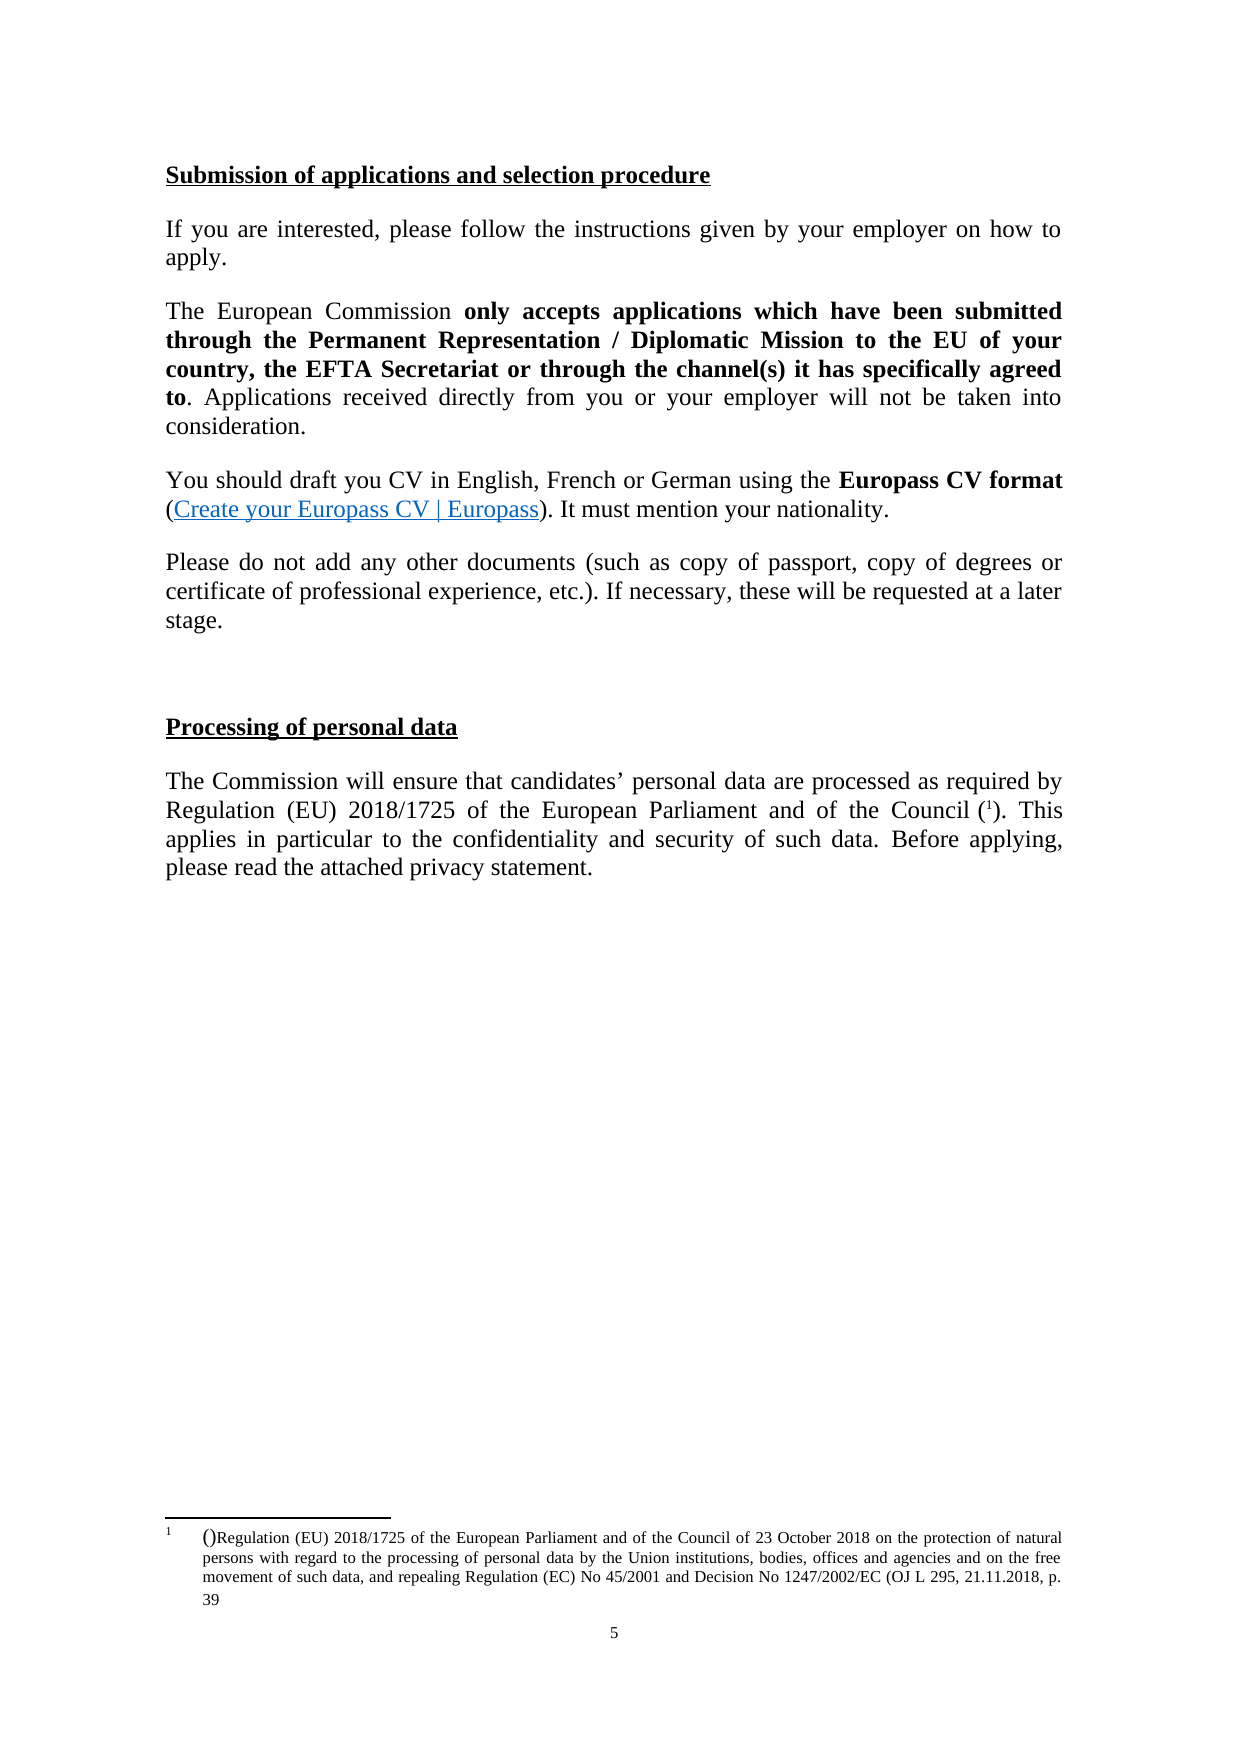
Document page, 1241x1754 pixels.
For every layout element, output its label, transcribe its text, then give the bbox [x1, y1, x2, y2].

text The European Commission only accepts applications which have been submitted through the Permanent Representation / Diplomatic Mission to the EU of your country, the EFTA Secretariat or through the channel(s) it has specifically agreed to. Applications received directly from you or your employer will not be taken into consideration. [165, 296, 1063, 440]
list Submission of applications and selection procedure [165, 160, 1063, 189]
text The Commission will ensure that candidates’ personal data are processed as required by Regulation (EU) 2018/1725 of the European Parliament and of the Council (). This applies in particular to the confidentiality and security of such data. Before applying, please read the attached privacy statement. [165, 766, 1063, 881]
text You should draft you CV in English, French or German using the Europass CV format (). It must mention your nationality. [165, 465, 1063, 522]
text Please do not add any other documents (such as copy of passport, copy of degrees or certificate of professional experience, etc.). If necessary, these will be requested at a later stage. [165, 547, 1063, 634]
list Processing of personal data [165, 712, 1063, 741]
text If you are interested, please follow the instructions given by your employer on how to apply. [165, 214, 1063, 271]
